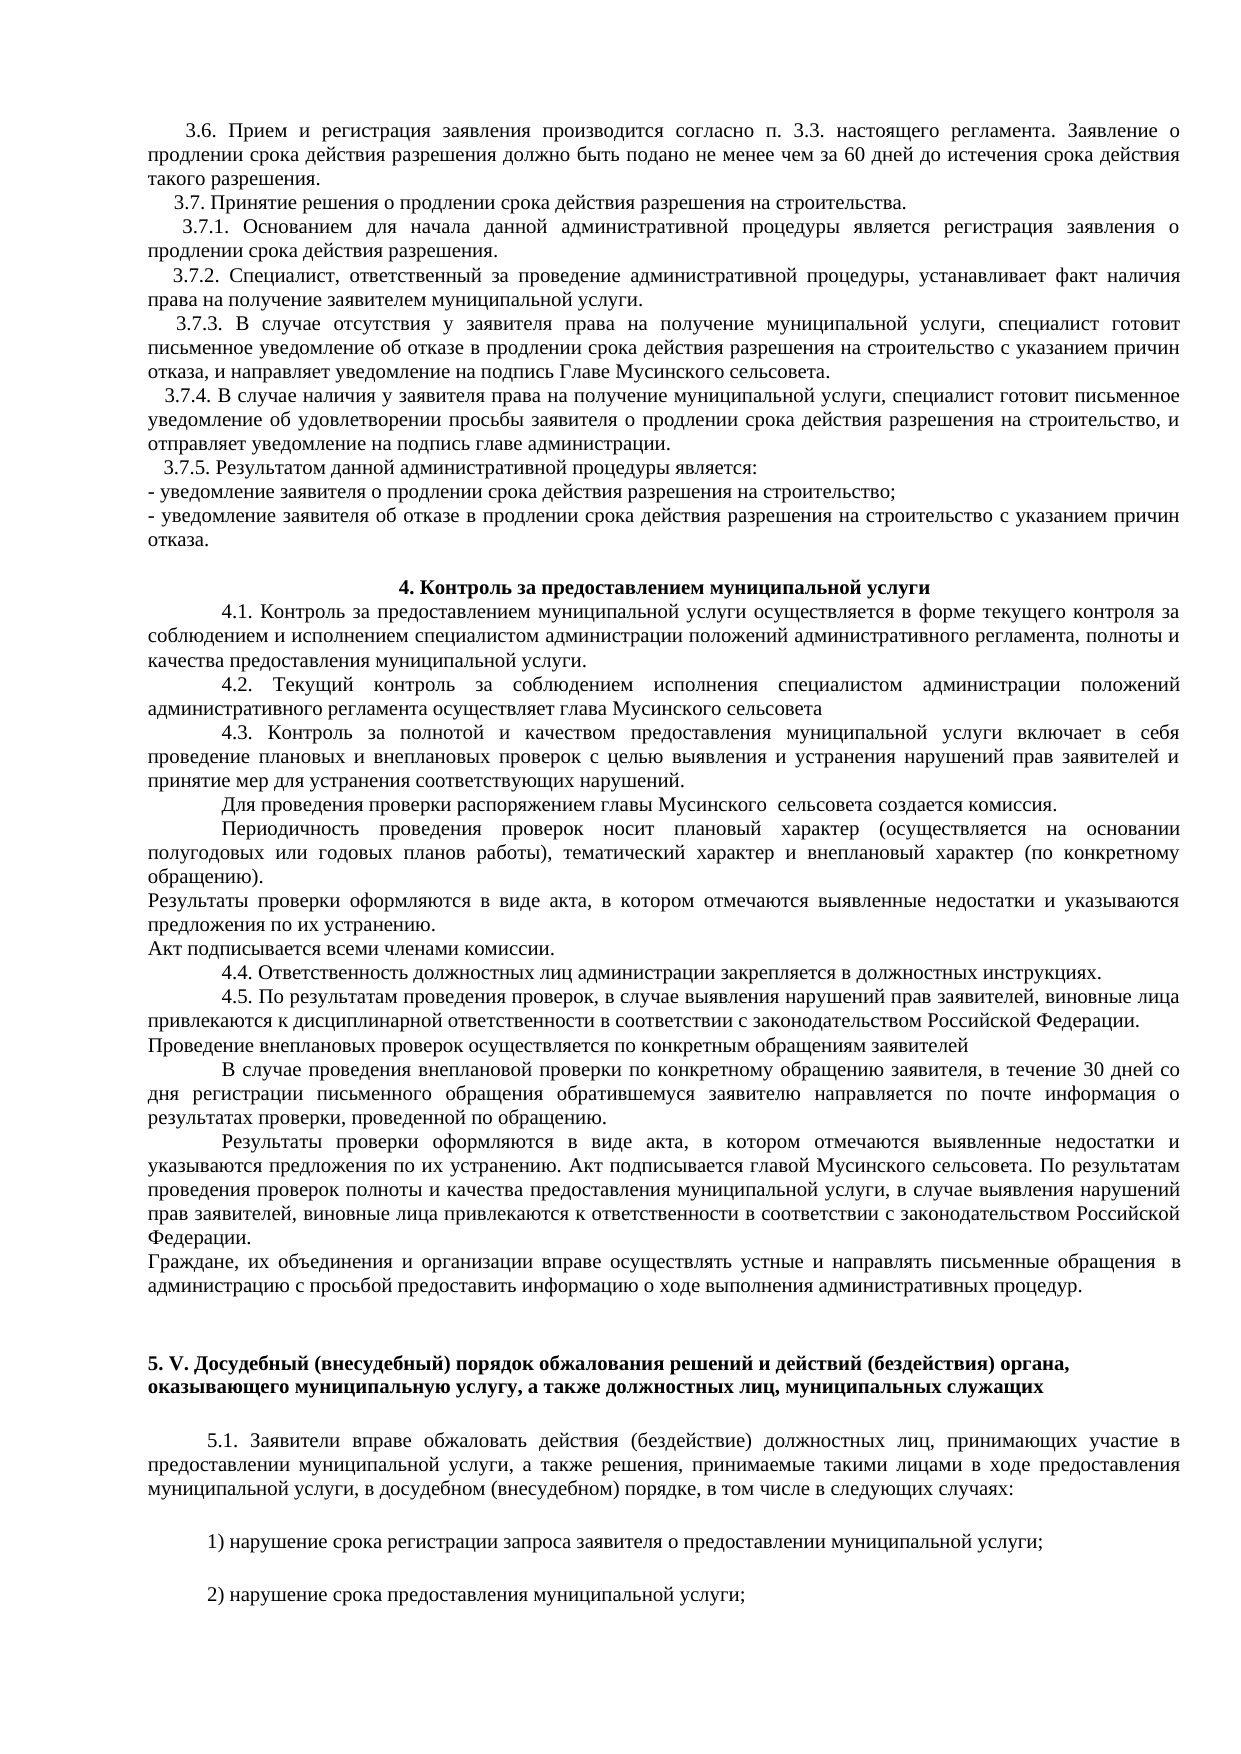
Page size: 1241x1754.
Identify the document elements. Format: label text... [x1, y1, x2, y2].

text - уведомление заявителя о продлении срока действия разрешения на строительство; [148, 479, 1181, 503]
text 4.4. Ответственность должностных лиц администрации закрепляется в должностных инструкциях. [148, 960, 1181, 984]
text Граждане, их объединения и организации вправе осуществлять устные и направлять письменные обращения в администрацию с просьбой предоставить информацию о ходе выполнения административных процедур. [148, 1249, 1181, 1297]
text Результаты проверки оформляются в виде акта, в котором отмечаются выявленные недостатки и указываются предложения по их устранению. [148, 888, 1181, 936]
text 3.7.2. Специалист, ответственный за проведение административной процедуры, устанавливает факт наличия права на получение заявителем муниципальной услуги. [148, 262, 1181, 311]
text 4. Контроль за предоставлением муниципальной услуги [148, 575, 1181, 599]
text - уведомление заявителя об отказе в продлении срока действия разрешения на строительство с указанием причин отказа. [148, 503, 1181, 551]
text Периодичность проведения проверок носит плановый характер (осуществляется на основании полугодовых или годовых планов работы), тематический характер и внеплановый характер (по конкретному обращению). [148, 816, 1181, 888]
text Для проведения проверки распоряжением главы Мусинского сельсовета создается комиссия. [148, 792, 1181, 816]
text Проведение внеплановых проверок осуществляется по конкретным обращениям заявителей [148, 1032, 1181, 1057]
text 4.2. Текущий контроль за соблюдением исполнения специалистом администрации положений административного регламента осуществляет глава Мусинского сельсовета [148, 672, 1181, 720]
text В случае проведения внеплановой проверки по конкретному обращению заявителя, в течение 30 дней со дня регистрации письменного обращения обратившемуся заявителю направляется по почте информация о результатах проверки, проведенной по обращению. [148, 1057, 1181, 1129]
text 3.7.4. В случае наличия у заявителя права на получение муниципальной услуги, специалист готовит письменное уведомление об удовлетворении просьбы заявителя о продлении срока действия разрешения на строительство, и отправляет уведомление на подпись главе администрации. [148, 383, 1181, 455]
text 3.7.5. Результатом данной административной процедуры является: [148, 455, 1181, 479]
text 4.3. Контроль за полнотой и качеством предоставления муниципальной услуги включает в себя проведение плановых и внеплановых проверок с целью выявления и устранения нарушений прав заявителей и принятие мер для устранения соответствующих нарушений. [148, 720, 1181, 792]
text 2) нарушение срока предоставления муниципальной услуги; [148, 1582, 1181, 1606]
text 4.1. Контроль за предоставлением муниципальной услуги осуществляется в форме текущего контроля за соблюдением и исполнением специалистом администрации положений административного регламента, полноты и качества предоставления муниципальной услуги. [148, 599, 1181, 672]
text 1) нарушение срока регистрации запроса заявителя о предоставлении муниципальной услуги; [148, 1529, 1181, 1553]
text Акт подписывается всеми членами комиссии. [148, 936, 1181, 960]
text 4.5. По результатам проведения проверок, в случае выявления нарушений прав заявителей, виновные лица привлекаются к дисциплинарной ответственности в соответствии с законодательством Российской Федерации. [148, 984, 1181, 1032]
text Результаты проверки оформляются в виде акта, в котором отмечаются выявленные недостатки и указываются предложения по их устранению. Акт подписывается главой Мусинского сельсовета. По результатам проведения проверок полноты и качества предоставления муниципальной услуги, в случае выявления нарушений прав заявителей, виновные лица привлекаются к ответственности в соответствии с законодательством Российской Федерации. [148, 1129, 1181, 1249]
text 3.7. Принятие решения о продлении срока действия разрешения на строительства. [148, 190, 1181, 214]
text 5. V. Досудебный (внесудебный) порядок обжалования решений и действий (бездействия) органа, оказывающего муниципальную услугу, а также должностных лиц, муниципальных служащих [148, 1350, 1181, 1398]
text 3.6. Прием и регистрация заявления производится согласно п. 3.3. настоящего регламента. Заявление о продлении срока действия разрешения должно быть подано не менее чем за 60 дней до истечения срока действия такого разрешения. [148, 118, 1181, 190]
text 5.1. Заявители вправе обжаловать действия (бездействие) должностных лиц, принимающих участие в предоставлении муниципальной услуги, а также решения, принимаемые такими лицами в ходе предоставления муниципальной услуги, в досудебном (внесудебном) порядке, в том числе в следующих случаях: [148, 1428, 1181, 1500]
text 3.7.1. Основанием для начала данной административной процедуры является регистрация заявления о продлении срока действия разрешения. [148, 214, 1181, 262]
text 3.7.3. В случае отсутствия у заявителя права на получение муниципальной услуги, специалист готовит письменное уведомление об отказе в продлении срока действия разрешения на строительство с указанием причин отказа, и направляет уведомление на подпись Главе Мусинского сельсовета. [148, 311, 1181, 383]
